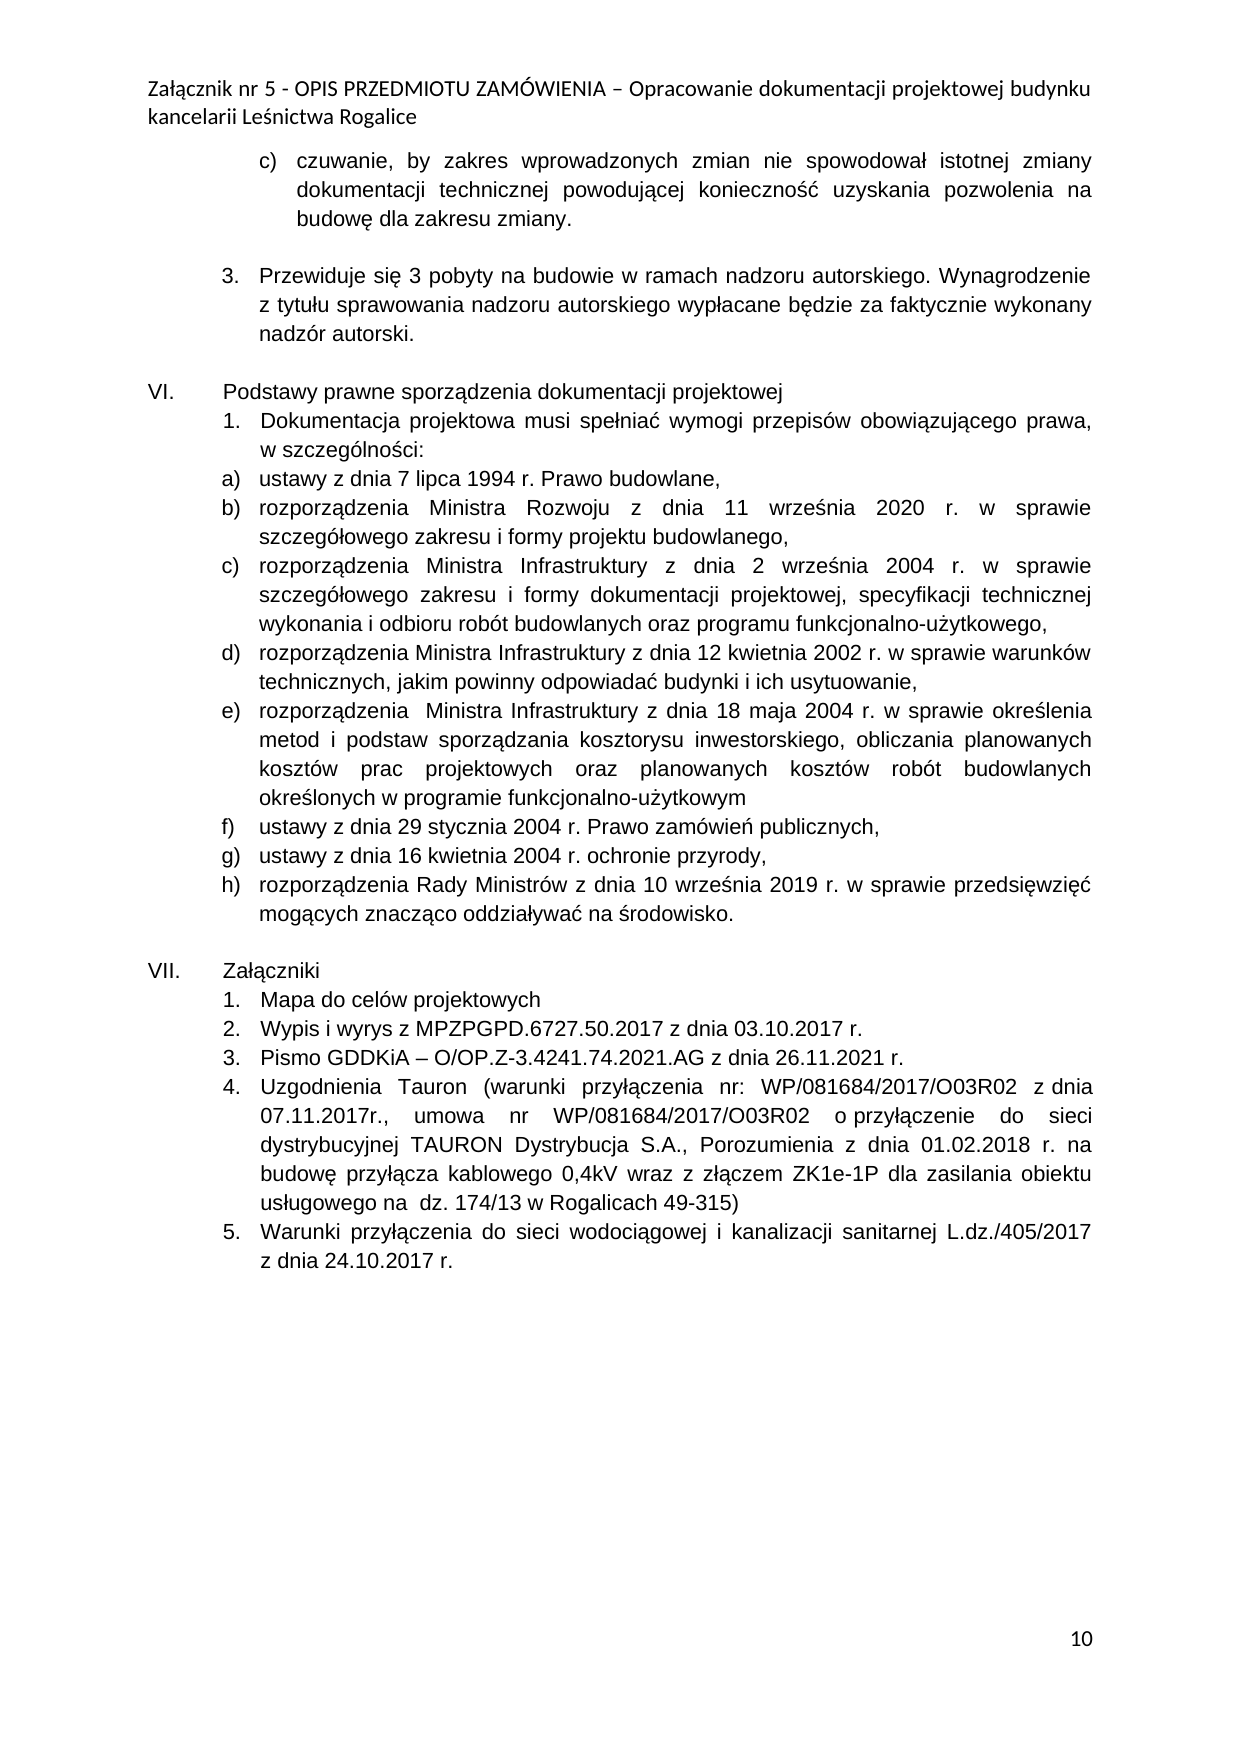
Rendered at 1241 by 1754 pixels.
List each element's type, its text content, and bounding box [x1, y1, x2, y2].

list rozporządzenia Ministra Infrastruktury z dnia 18 maja 2004 r. w sprawie określenia metod i podstaw sporządzania kosztorysu inwestorskiego, obliczania planowanych kosztów prac projektowych oraz planowanych kosztów robót budowlanych określonych w programie funkcjonalno-użytkowym [221, 698, 1093, 810]
list ustawy z dnia 16 kwietnia 2004 r. ochronie przyrody, [221, 843, 1093, 868]
list Mapa do celów projektowych [223, 987, 1093, 1013]
list Podstawy prawne sporządzenia dokumentacji projektowej [148, 379, 1093, 404]
list ustawy z dnia 7 lipca 1994 r. Prawo budowlane, [221, 466, 1093, 491]
list Uzgodnienia Tauron (warunki przyłączenia nr: WP/081684/2017/O03R02 z dnia 07.11.2017r., umowa nr WP/081684/2017/O03R02 o przyłączenie do sieci dystrybucyjnej TAURON Dystrybucja S.A., Porozumienia z dnia 01.02.2018 r. na budowę przyłącza kablowego 0,4kV wraz z złączem ZK1e-1P dla zasilania obiektu usługowego na dz. 174/13 w Rogalicach 49-315) [223, 1074, 1093, 1215]
list Pismo GDDKiA – O/OP.Z-3.4241.74.2021.AG z dnia 26.11.2021 r. [223, 1045, 1093, 1071]
list czuwanie, by zakres wprowadzonych zmian nie spowodował istotnej zmiany dokumentacji technicznej powodującej konieczność uzyskania pozwolenia na budowę dla zakresu zmiany. [259, 148, 1093, 231]
list rozporządzenia Rady Ministrów z dnia 10 września 2019 r. w sprawie przedsięwzięć mogących znacząco oddziaływać na środowisko. [221, 872, 1093, 926]
list Przewiduje się 3 pobyty na budowie w ramach nadzoru autorskiego. Wynagrodzenie z tytułu sprawowania nadzoru autorskiego wypłacane będzie za faktycznie wykonany nadzór autorski. [221, 263, 1093, 347]
list Wypis i wyrys z MPZPGPD.6727.50.2017 z dnia 03.10.2017 r. [223, 1016, 1093, 1042]
list Warunki przyłączenia do sieci wodociągowej i kanalizacji sanitarnej L.dz./405/2017 z dnia 24.10.2017 r. [223, 1219, 1093, 1273]
list rozporządzenia Ministra Rozwoju z dnia 11 września 2020 r. w sprawie szczegółowego zakresu i formy projektu budowlanego, [221, 495, 1093, 549]
list Dokumentacja projektowa musi spełniać wymogi przepisów obowiązującego prawa, w szczególności: [223, 408, 1093, 462]
list rozporządzenia Ministra Infrastruktury z dnia 2 września 2004 r. w sprawie szczegółowego zakresu i formy dokumentacji projektowej, specyfikacji technicznej wykonania i odbioru robót budowlanych oraz programu funkcjonalno-użytkowego, [221, 553, 1093, 636]
list ustawy z dnia 29 stycznia 2004 r. Prawo zamówień publicznych, [221, 814, 1093, 839]
list rozporządzenia Ministra Infrastruktury z dnia 12 kwietnia 2002 r. w sprawie warunków technicznych, jakim powinny odpowiadać budynki i ich usytuowanie, [221, 640, 1093, 694]
list Załączniki [148, 958, 1093, 984]
